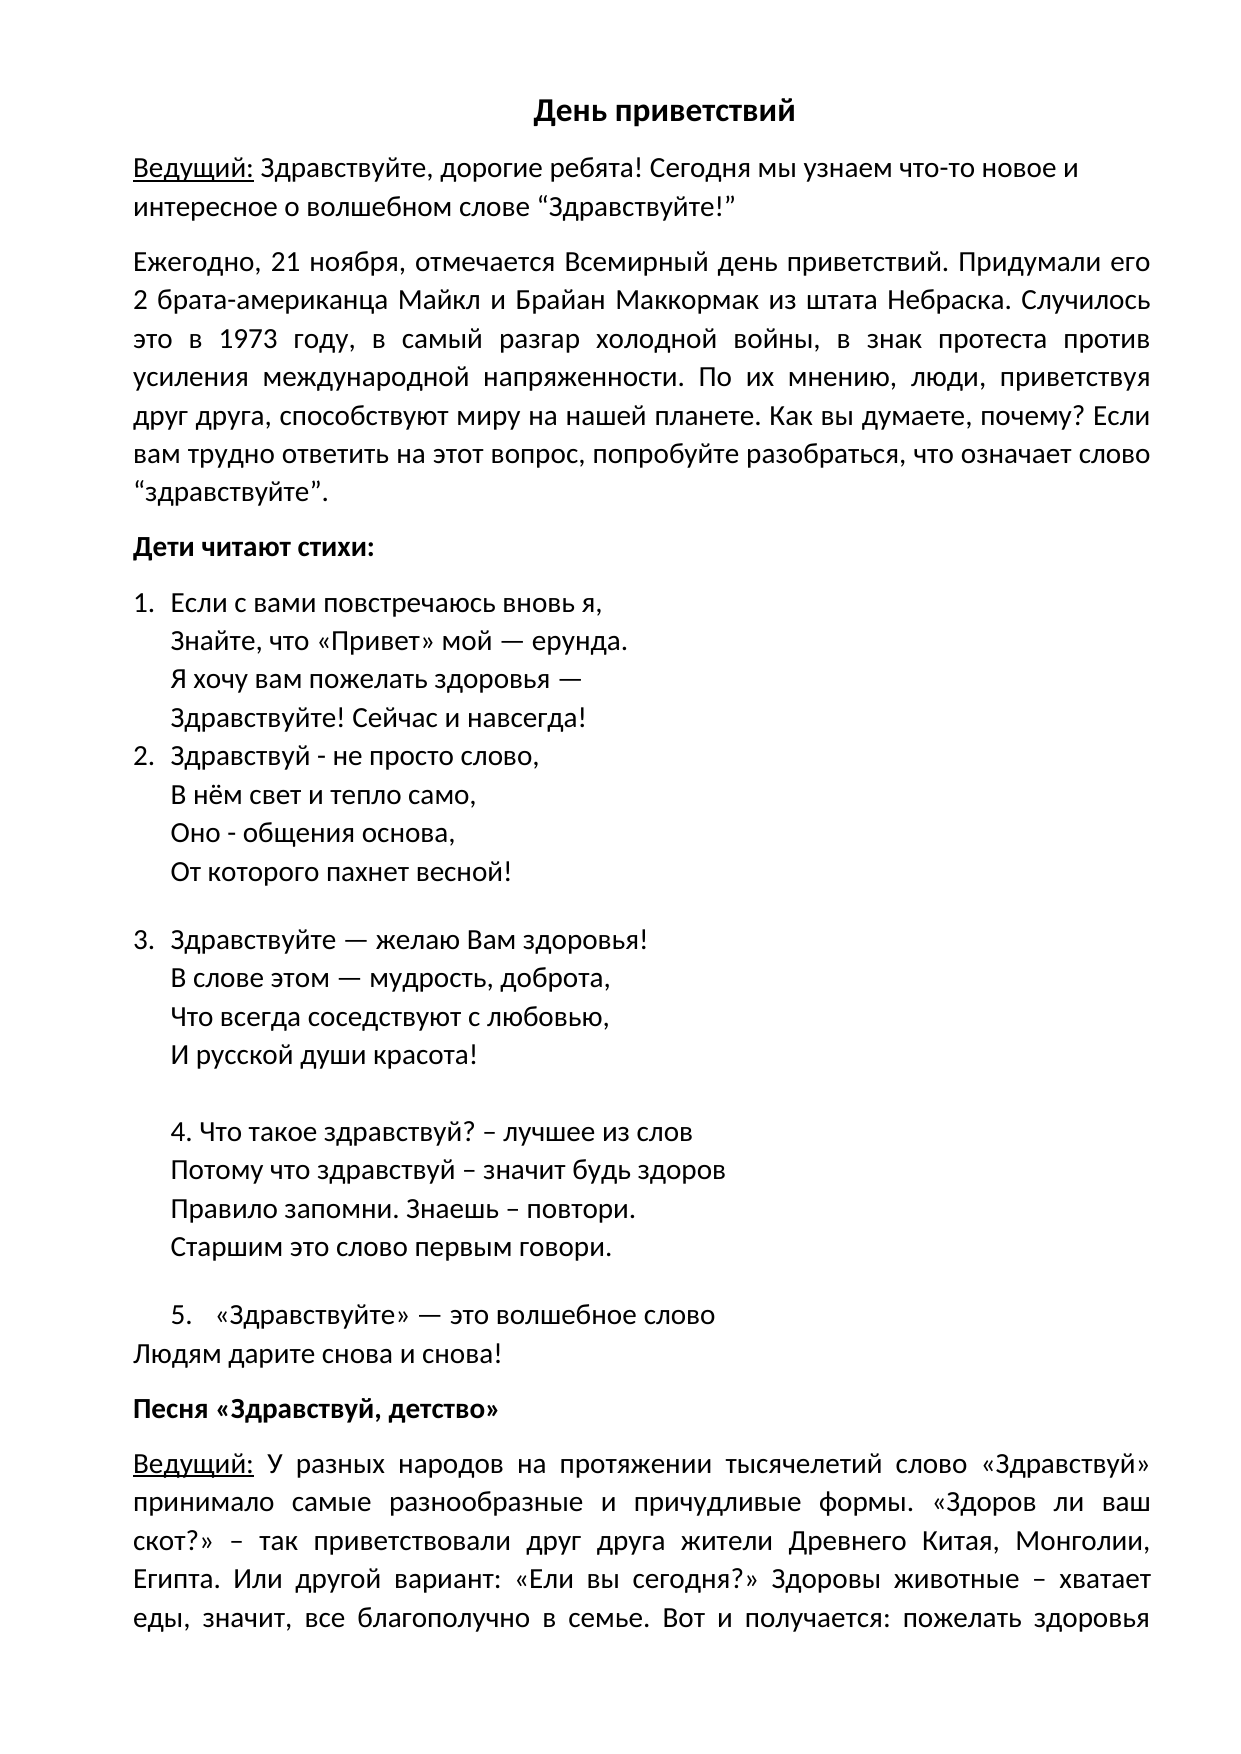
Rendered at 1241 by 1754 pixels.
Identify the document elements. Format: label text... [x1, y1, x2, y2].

list Здравствуй - не просто слово, В нём свет и тепло само, Оно - общения основа, От которого пахнет весной! [133, 737, 1152, 918]
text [133, 1445, 1152, 1634]
text Людям дарите снова и снова! [133, 1335, 1152, 1370]
text Ведущий: Здравствуйте, дорогие ребята! Сегодня мы узнаем что-то новое и интересное о волшебном слове “Здравствуйте!” [133, 149, 1152, 223]
list Здравствуйте — желаю Вам здоровья! В слове этом — мудрость, доброта, Что всегда соседствуют с любовью, И русской души красота! 4. Что такое здравствуй? – лучшее из слов Потому что здравствуй – значит будь здоров Правило запомни. Знаешь – повтори. Старшим это слово первым говори. [133, 921, 1152, 1294]
list «Здравствуйте» — это волшебное слово [170, 1296, 1152, 1332]
list Если с вами повстречаюсь вновь я, Знайте, что «Привет» мой — ерунда. Я хочу вам пожелать здоровья — Здравствуйте! Сейчас и навсегда! [133, 584, 1152, 734]
text Ежегодно, 21 ноября, отмечается Всемирный день приветствий. Придумали его 2 брата-американца Майкл и Брайан Маккормак из штата Небраска. Случилось это в 1973 году, в самый разгар холодной войны, в знак протеста против усиления международной напряженности. По их мнению, люди, приветствуя друг друга, способствуют миру на нашей планете. Как вы думаете, почему? Если вам трудно ответить на этот вопрос, попробуйте разобраться, что означает слово “здравствуйте”. [133, 243, 1152, 509]
text День приветствий [177, 89, 1152, 129]
text Дети читают стихи: [133, 528, 1152, 564]
text Песня «Здравствуй, детство» [133, 1390, 1152, 1425]
